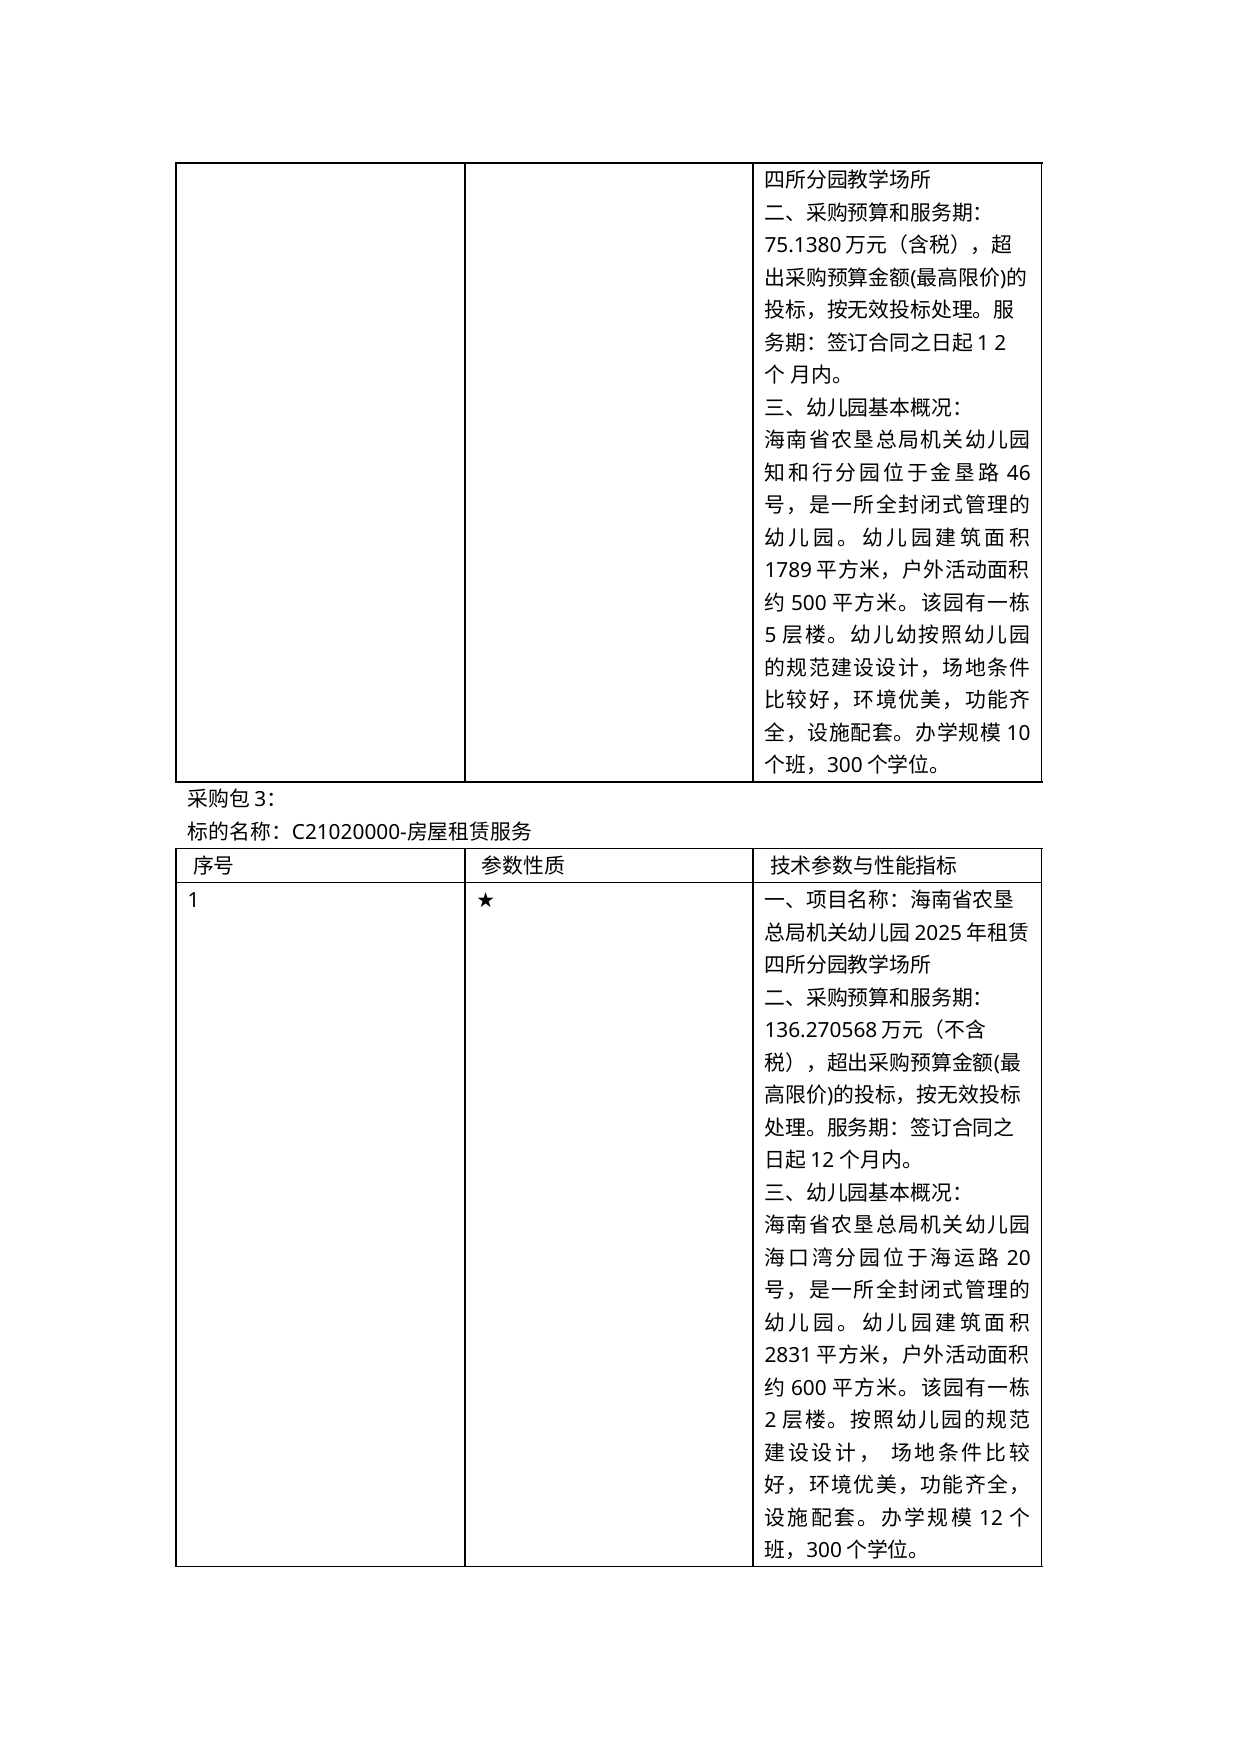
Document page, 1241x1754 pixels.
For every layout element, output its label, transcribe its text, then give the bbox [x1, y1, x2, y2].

table_cell 1 [177, 164, 464, 781]
table_header 技术参数与性能指标 [754, 849, 1041, 882]
text 采购包3： [187, 783, 1053, 815]
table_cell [754, 164, 1041, 781]
table_cell ★ [466, 164, 752, 781]
table_header 序号 [177, 849, 464, 882]
table_header 参数性质 [466, 849, 752, 882]
table_cell ★ [466, 883, 752, 1566]
table_cell 一、项目名称：海南省农垦总局机关幼儿园2025年租赁四所分园教学场所 二、采购预算和服务期：136.270568万元（不含税），超出采购预算金额(最高限价)的投标，按无效投标处理。服务期：签订合同之日起12 个月内。 三、幼儿园基本概况： 海南省农垦总局机关幼儿园海口湾分园位于海运路20号，是一所全封闭式管理的幼儿园。幼儿园建筑面积2831平方米，户外活动面积约600平方米。该园有一栋2层楼。按照幼儿园的规范建设设计， 场地条件比较好，环境优美，功能齐全，设施配套。办学规模12个班，300个学位。 [754, 883, 1041, 1566]
table_cell 1 [177, 883, 464, 1566]
text 标的名称：C21020000-房屋租赁服务 [187, 815, 1053, 848]
